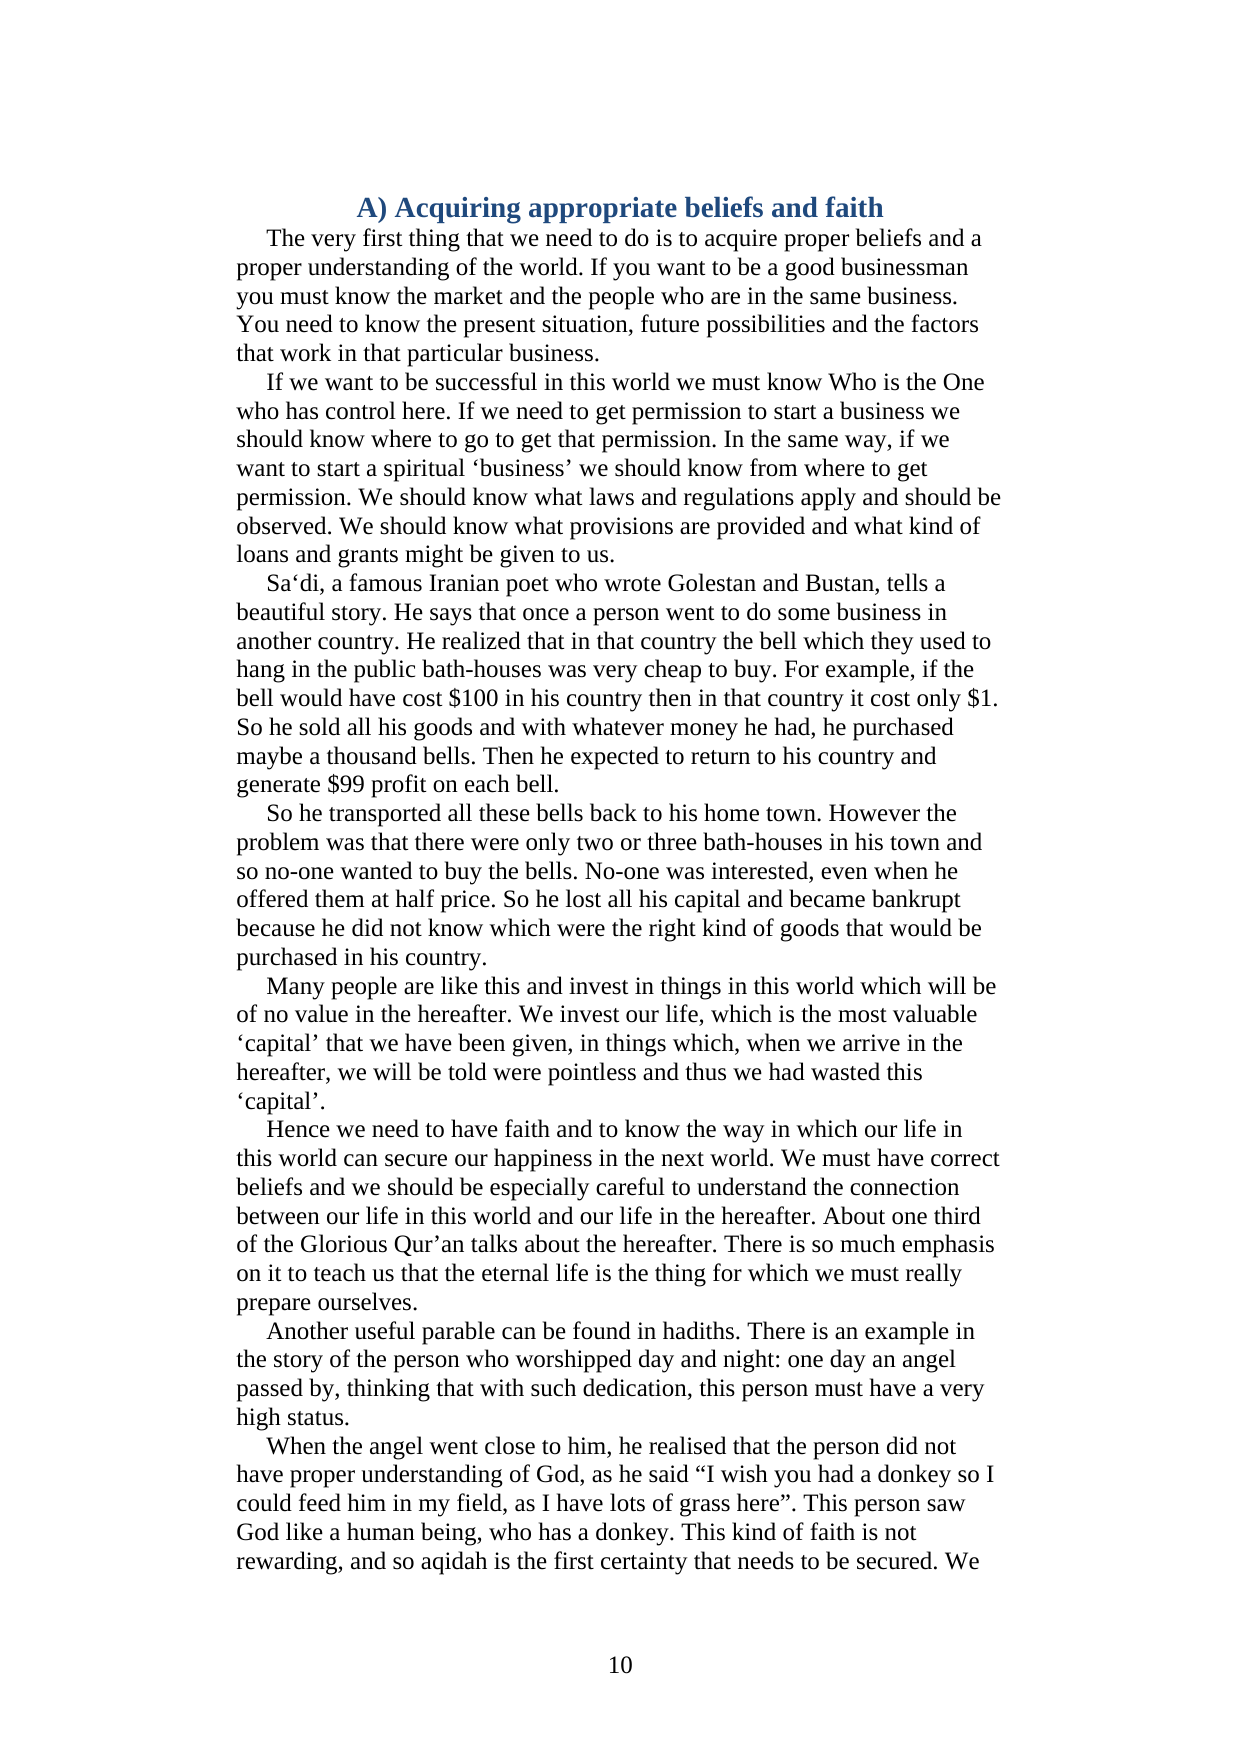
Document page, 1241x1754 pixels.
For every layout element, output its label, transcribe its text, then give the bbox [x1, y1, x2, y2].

text Sa‘di, a famous Iranian poet who wrote Golestan and Bustan, tells a beautiful story. He says that once a person went to do some business in another country. He realized that in that country the bell which they used to hang in the public bath-houses was very cheap to buy. For example, if the bell would have cost $100 in his country then in that country it cost only $1. So he sold all his goods and with whatever money he had, he purchased maybe a thousand bells. Then he expected to return to his country and generate $99 profit on each bell. [236, 568, 1004, 798]
text Another useful parable can be found in hadiths. There is an example in the story of the person who worshipped day and night: one day an angel passed by, thinking that with such dedication, this person must have a very high status. [236, 1316, 1004, 1431]
text If we want to be successful in this world we must know Who is the One who has control here. If we need to get permission to start a business we should know where to go to get that permission. In the same way, if we want to start a spiritual ‘business’ we should know from where to get permission. We should know what laws and regulations apply and should be observed. We should know what provisions are provided and what kind of loans and grants might be given to us. [236, 367, 1004, 568]
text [236, 1431, 1004, 1574]
text So he transported all these bells back to his home town. However the problem was that there were only two or three bath-houses in his town and so no-one wanted to buy the bells. No-one was interested, even when he offered them at half price. So he lost all his capital and became bankrupt because he did not know which were the right kind of goods that would be purchased in his country. [236, 798, 1004, 971]
subtitle A) Acquiring appropriate beliefs and faith [236, 190, 1004, 223]
text Hence we need to have faith and to know the way in which our life in this world can secure our happiness in the next world. We must have correct beliefs and we should be especially careful to understand the connection between our life in this world and our life in the hereafter. About one third of the Glorious Qur’an talks about the hereafter. There is so much emphasis on it to teach us that the eternal life is the thing for which we must really prepare ourselves. [236, 1114, 1004, 1316]
text The very first thing that we need to do is to acquire proper beliefs and a proper understanding of the world. If you want to be a good businessman you must know the market and the people who are in the same business. You need to know the present situation, future possibilities and the factors that work in that particular business. [236, 223, 1004, 367]
text Many people are like this and invest in things in this world which will be of no value in the hereafter. We invest our life, which is the most valuable ‘capital’ that we have been given, in things which, when we arrive in the hereafter, we will be told were pointless and thus we had wasted this ‘capital’. [236, 971, 1004, 1114]
